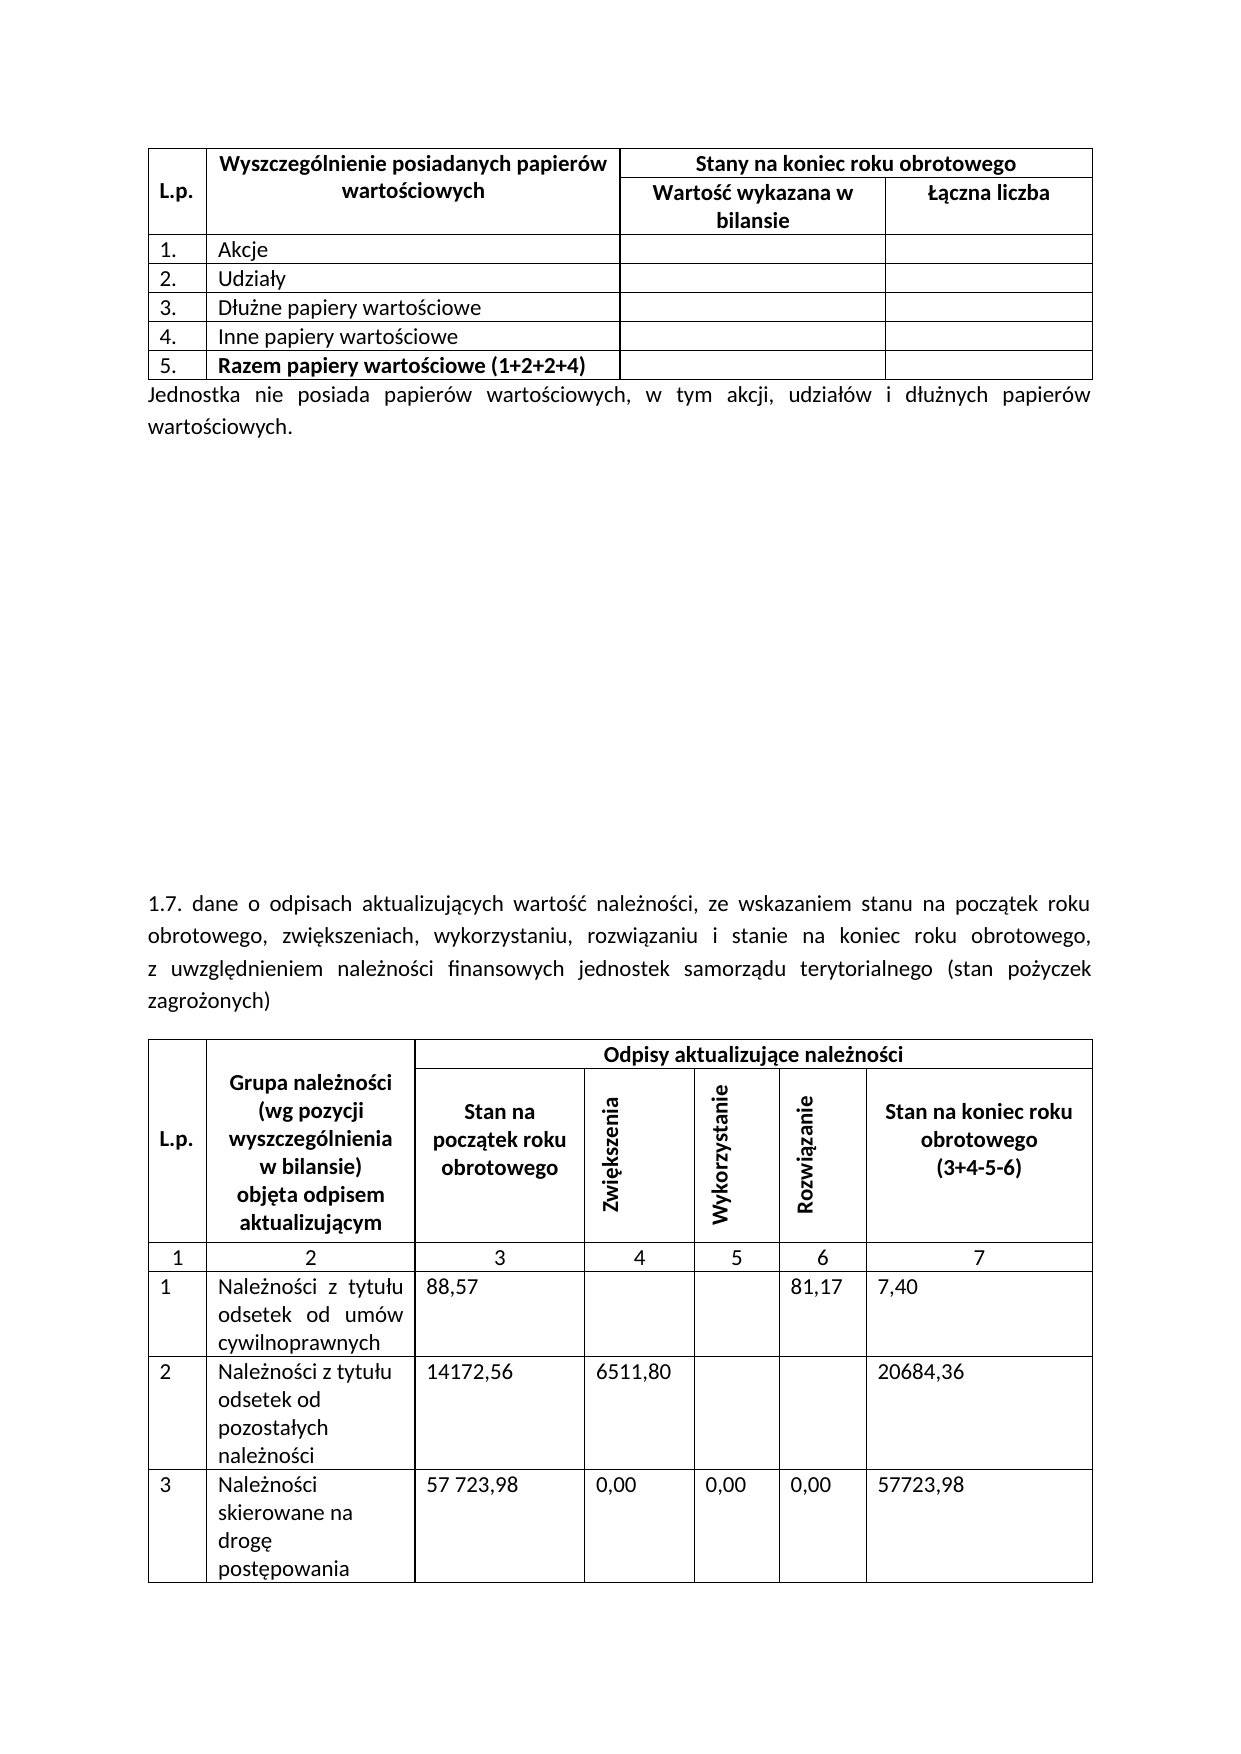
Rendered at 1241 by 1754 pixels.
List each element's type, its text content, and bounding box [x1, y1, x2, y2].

table_cell 2 [149, 1357, 206, 1469]
table_header Grupa należności (wg pozycji wyszczególnienia w bilansie) objęta odpisem aktualizującym [207, 1040, 414, 1242]
table_cell Akcje [207, 235, 619, 263]
table_cell 7,40 [867, 1272, 1092, 1356]
table_cell [621, 264, 885, 292]
table_cell [886, 264, 1092, 292]
table_header L.p. [149, 1040, 206, 1242]
table_cell [621, 351, 885, 379]
table_cell Należności z tytułu odsetek od umów cywilnoprawnych [207, 1272, 414, 1356]
table_cell 2. [149, 264, 206, 292]
text 1.7. dane o odpisach aktualizujących wartość należności, ze wskazaniem stanu na początek roku obrotowego, zwiększeniach, wykorzystaniu, rozwiązaniu i stanie na koniec roku obrotowego, z uwzględnieniem należności finansowych jednostek samorządu terytorialnego (stan pożyczek zagrożonych) [148, 889, 1093, 1014]
table_cell [621, 293, 885, 321]
table_cell [886, 322, 1092, 350]
table_cell 88,57 [416, 1272, 584, 1356]
table_header Stany na koniec roku obrotowego [621, 149, 1092, 177]
table_cell 1 [149, 1243, 206, 1271]
table_cell [886, 293, 1092, 321]
table_cell Inne papiery wartościowe [207, 322, 619, 350]
table_cell 6 [780, 1243, 866, 1271]
table_cell 0,00 [780, 1470, 866, 1582]
table_cell [695, 1357, 779, 1469]
table_cell 5. [149, 351, 206, 379]
table_cell 20684,36 [867, 1357, 1092, 1469]
table_cell 1 [149, 1272, 206, 1356]
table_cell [207, 1470, 414, 1582]
table_cell 0,00 [585, 1470, 694, 1582]
table_header Wyszczególnienie posiadanych papierów wartościowych [207, 149, 619, 234]
table_cell Razem papiery wartościowe (1+2+2+4) [207, 351, 619, 379]
table_cell 6511,80 [585, 1357, 694, 1469]
table_cell 3. [149, 293, 206, 321]
text Jednostka nie posiada papierów wartościowych, w tym akcji, udziałów i dłużnych papierów wartościowych. [148, 380, 1093, 440]
table_header Odpisy aktualizujące należności [416, 1040, 1092, 1068]
table_cell 81,17 [780, 1272, 866, 1356]
table_cell [621, 322, 885, 350]
table_cell Rozwiązanie [780, 1069, 866, 1242]
table_cell Udziały [207, 264, 619, 292]
table_cell Zwiększenia [585, 1069, 694, 1242]
table_header L.p. [149, 149, 206, 234]
table_cell 4 [585, 1243, 694, 1271]
table_cell [886, 235, 1092, 263]
table_cell 0,00 [695, 1470, 779, 1582]
table_cell Wartość wykazana w bilansie [621, 178, 885, 234]
table_cell 7 [867, 1243, 1092, 1271]
table_cell Stan na koniec roku obrotowego (3+4-5-6) [867, 1069, 1092, 1242]
table_cell Wykorzystanie [695, 1069, 779, 1242]
table_cell [886, 351, 1092, 379]
table_cell [780, 1357, 866, 1469]
table_cell Łączna liczba [886, 178, 1092, 234]
table_cell 3 [416, 1243, 584, 1271]
table_cell 4. [149, 322, 206, 350]
table_cell 14172,56 [416, 1357, 584, 1469]
table_cell [585, 1272, 694, 1356]
table_cell 5 [695, 1243, 779, 1271]
table_cell 2 [207, 1243, 414, 1271]
table_cell 3 [149, 1470, 206, 1582]
table_cell Stan na początek roku obrotowego [416, 1069, 584, 1242]
table_cell [621, 235, 885, 263]
table_cell [695, 1272, 779, 1356]
table_cell 57723,98 [867, 1470, 1092, 1582]
table_cell 57 723,98 [416, 1470, 584, 1582]
table_cell Dłużne papiery wartościowe [207, 293, 619, 321]
table_cell 1. [149, 235, 206, 263]
table_cell Należności z tytułu odsetek od pozostałych należności [207, 1357, 414, 1469]
